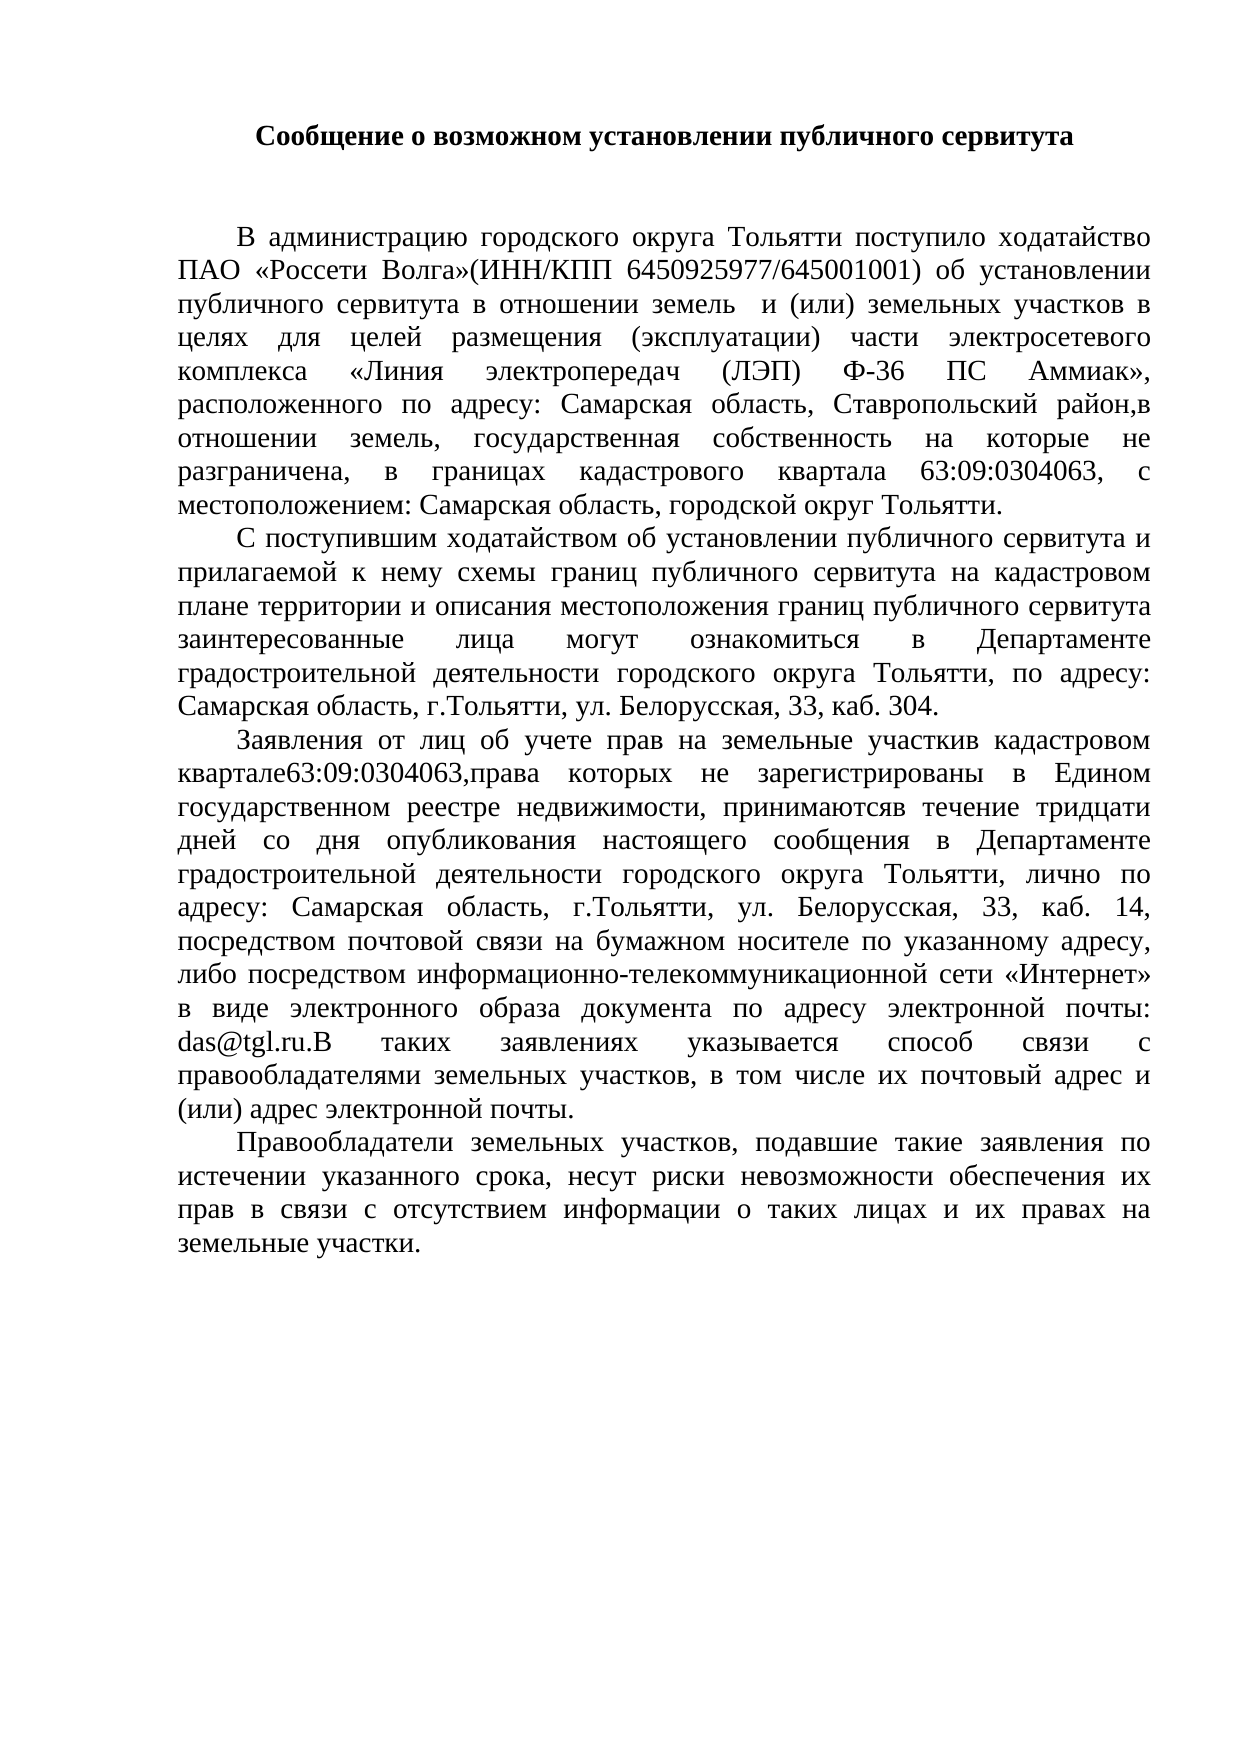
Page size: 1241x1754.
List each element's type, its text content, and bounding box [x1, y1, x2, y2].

text Правообладатели земельных участков, подавшие такие заявления по истечении указанного срока, несут риски невозможности обеспечения их прав в связи с отсутствием информации о таких лицах и их правах на земельные участки. [177, 1124, 1152, 1258]
text Заявления от лиц об учете прав на земельные участкив кадастровом квартале63:09:0304063,права которых не зарегистрированы в Едином государственном реестре недвижимости, принимаютсяв течение тридцати дней со дня опубликования настоящего сообщения в Департаменте градостроительной деятельности городского округа Тольятти, лично по адресу: Самарская область, г.Тольятти, ул. Белорусская, 33, каб. 14, посредством почтовой связи на бумажном носителе по указанному адресу, либо посредством информационно-телекоммуникационной сети «Интернет» в виде электронного образа документа по адресу электронной почты: das@tgl.ru.В таких заявлениях указывается способ связи с правообладателями земельных участков, в том числе их почтовый адрес и (или) адрес электронной почты. [177, 722, 1152, 1124]
text Сообщение о возможном установлении публичного сервитута [177, 118, 1152, 152]
text В администрацию городского округа Тольятти поступило ходатайство ПАО «Россети Волга»(ИНН/КПП 6450925977/645001001) об установлении публичного сервитута в отношении земель и (или) земельных участков в целях для целей размещения (эксплуатации) части электросетевого комплекса «Линия электропередач (ЛЭП) Ф-36 ПС Аммиак», расположенного по адресу: Самарская область, Ставропольский район,в отношении земель, государственная собственность на которые не разграничена, в границах кадастрового квартала 63:09:0304063, с местоположением: Самарская область, городской округ Тольятти. [177, 219, 1152, 521]
text С поступившим ходатайством об установлении публичного сервитута и прилагаемой к нему схемы границ публичного сервитута на кадастровом плане территории и описания местоположения границ публичного сервитута заинтересованные лица могут ознакомиться в Департаменте градостроительной деятельности городского округа Тольятти, по адресу: Самарская область, г.Тольятти, ул. Белорусская, 33, каб. 304. [177, 521, 1152, 722]
